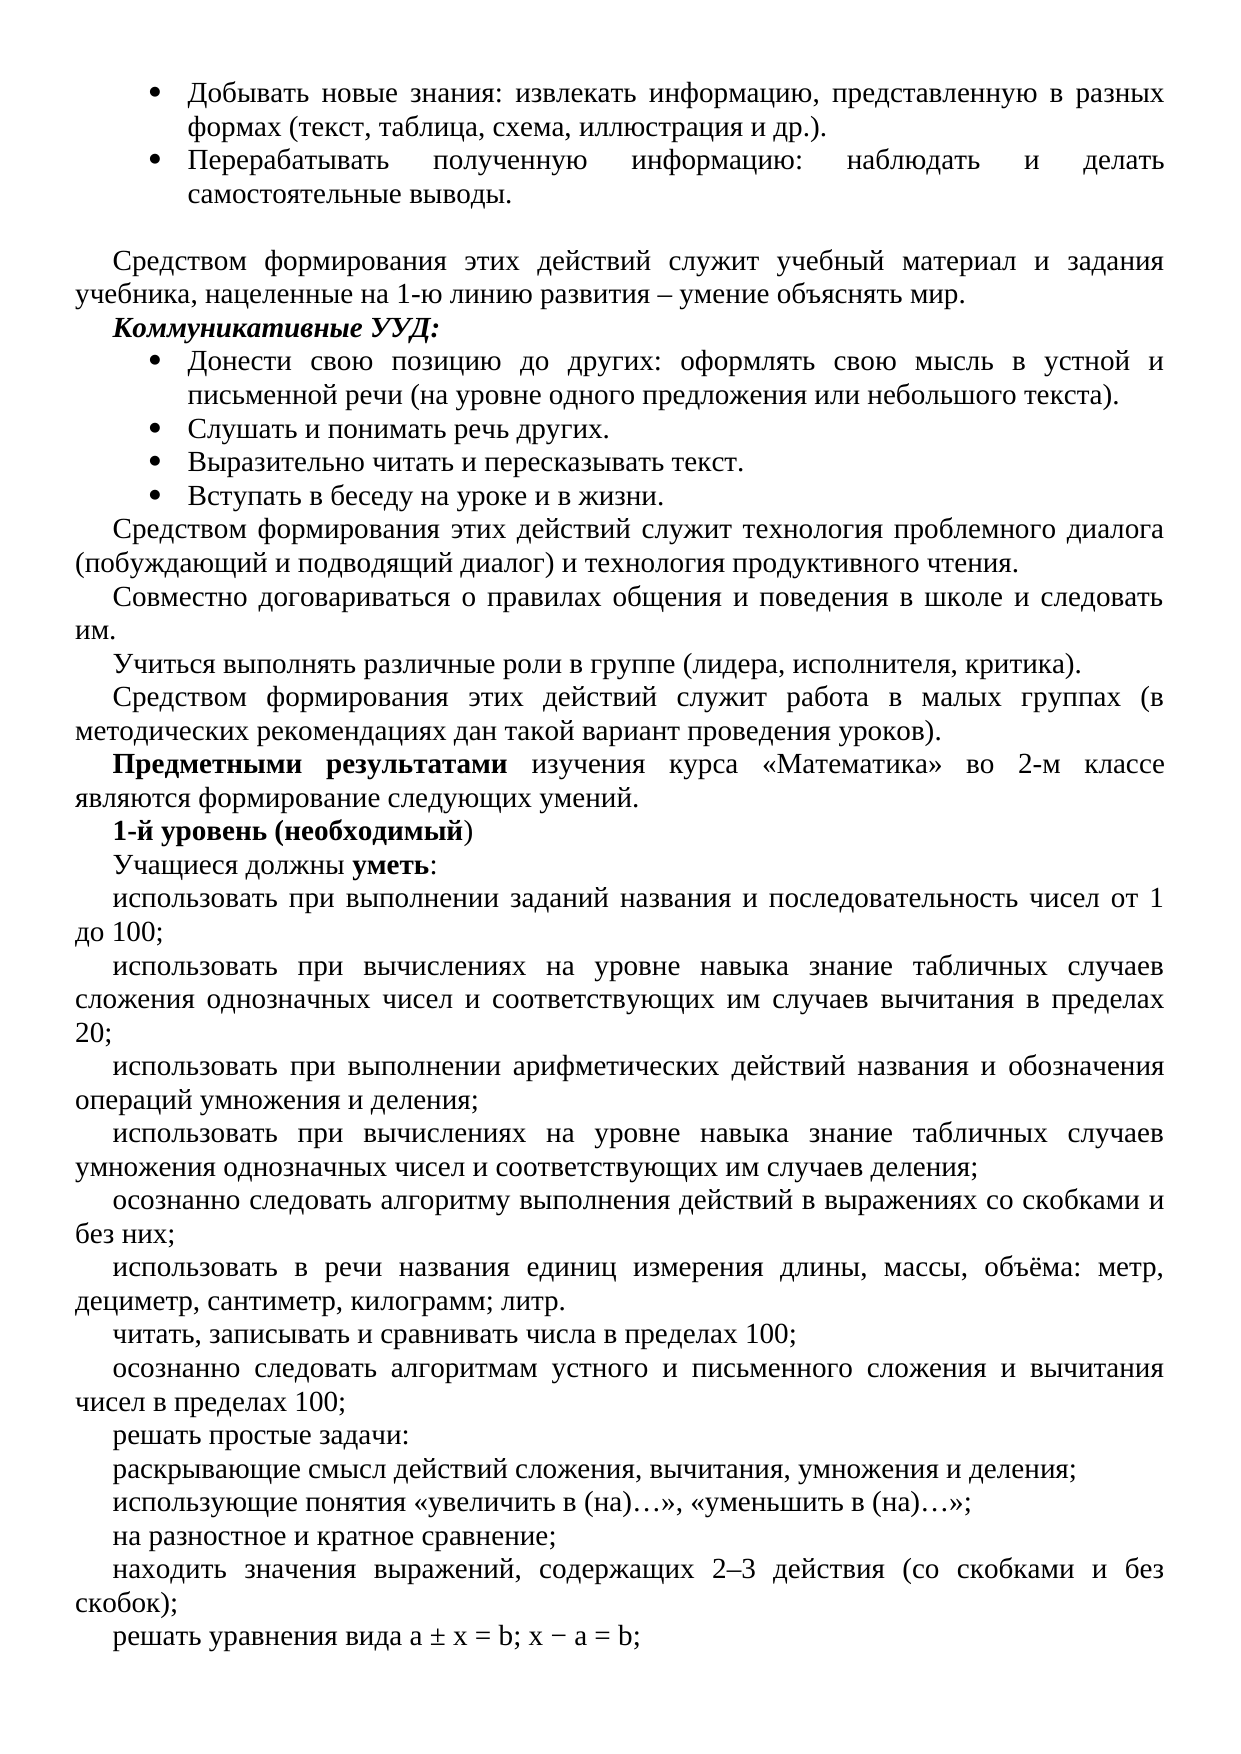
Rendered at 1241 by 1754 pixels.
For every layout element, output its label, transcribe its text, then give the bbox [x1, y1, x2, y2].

text осознанно следовать алгоритму выполнения действий в выражениях со скобками и без них; [75, 1182, 1165, 1249]
text Средством формирования этих действий служит учебный материал и задания учебника, нацеленные на 1-ю линию развития – умение объяснять мир. [75, 243, 1165, 310]
text Коммуникативные УУД: [75, 310, 1165, 343]
text использовать при выполнении арифметических действий названия и обозначения операций умножения и деления; [75, 1048, 1165, 1115]
text Средством формирования этих действий служит работа в малых группах (в методических рекомендациях дан такой вариант проведения уроков). [75, 679, 1165, 746]
text решать простые задачи: [75, 1417, 1165, 1451]
text раскрывающие смысл действий сложения, вычитания, умножения и деления; [75, 1451, 1165, 1484]
text решать уравнения вида а ± х = b; х − а = b; [75, 1618, 1165, 1652]
text осознанно следовать алгоритмам устного и письменного сложения и вычитания чисел в пределах 100; [75, 1350, 1165, 1417]
text Средством формирования этих действий служит технология проблемного диалога (побуждающий и подводящий диалог) и технология продуктивного чтения. [75, 512, 1165, 579]
text Предметными результатами изучения курса «Математика» во 2-м классе являются формирование следующих умений. [75, 746, 1165, 813]
text читать, записывать и сравнивать числа в пределах 100; [75, 1317, 1165, 1350]
text использовать при вычислениях на уровне навыка знание табличных случаев умножения однозначных чисел и соответствующих им случаев деления; [75, 1115, 1165, 1182]
text на разностное и кратное сравнение; [75, 1518, 1165, 1551]
list Выразительно читать и пересказывать текст. [150, 444, 1165, 478]
text находить значения выражений, содержащих 2–3 действия (со скобками и без скобок); [75, 1551, 1165, 1618]
list Перерабатывать полученную информацию: наблюдать и делать самостоятельные выводы. [150, 142, 1165, 209]
text использующие понятия «увеличить в (на)…», «уменьшить в (на)…»; [75, 1484, 1165, 1518]
list Слушать и понимать речь других. [150, 411, 1165, 444]
text Учащиеся должны уметь: [75, 847, 1165, 881]
text использовать при вычислениях на уровне навыка знание табличных случаев сложения однозначных чисел и соответствующих им случаев вычитания в пределах 20; [75, 948, 1165, 1048]
list Добывать новые знания: извлекать информацию, представленную в разных формах (текст, таблица, схема, иллюстрация и др.). [150, 75, 1165, 142]
text использовать при выполнении заданий названия и последовательность чисел от 1 до 100; [75, 881, 1165, 948]
text Совместно договариваться о правилах общения и поведения в школе и следовать им. [75, 579, 1165, 646]
text Учиться выполнять различные роли в группе (лидера, исполнителя, критика). [75, 646, 1165, 679]
list Донести свою позицию до других: оформлять свою мысль в устной и письменной речи (на уровне одного предложения или небольшого текста). [150, 343, 1165, 411]
text использовать в речи названия единиц измерения длины, массы, объёма: метр, дециметр, сантиметр, килограмм; литр. [75, 1249, 1165, 1317]
text 1-й уровень (необходимый) [75, 813, 1165, 847]
list Вступать в беседу на уроке и в жизни. [150, 478, 1165, 512]
